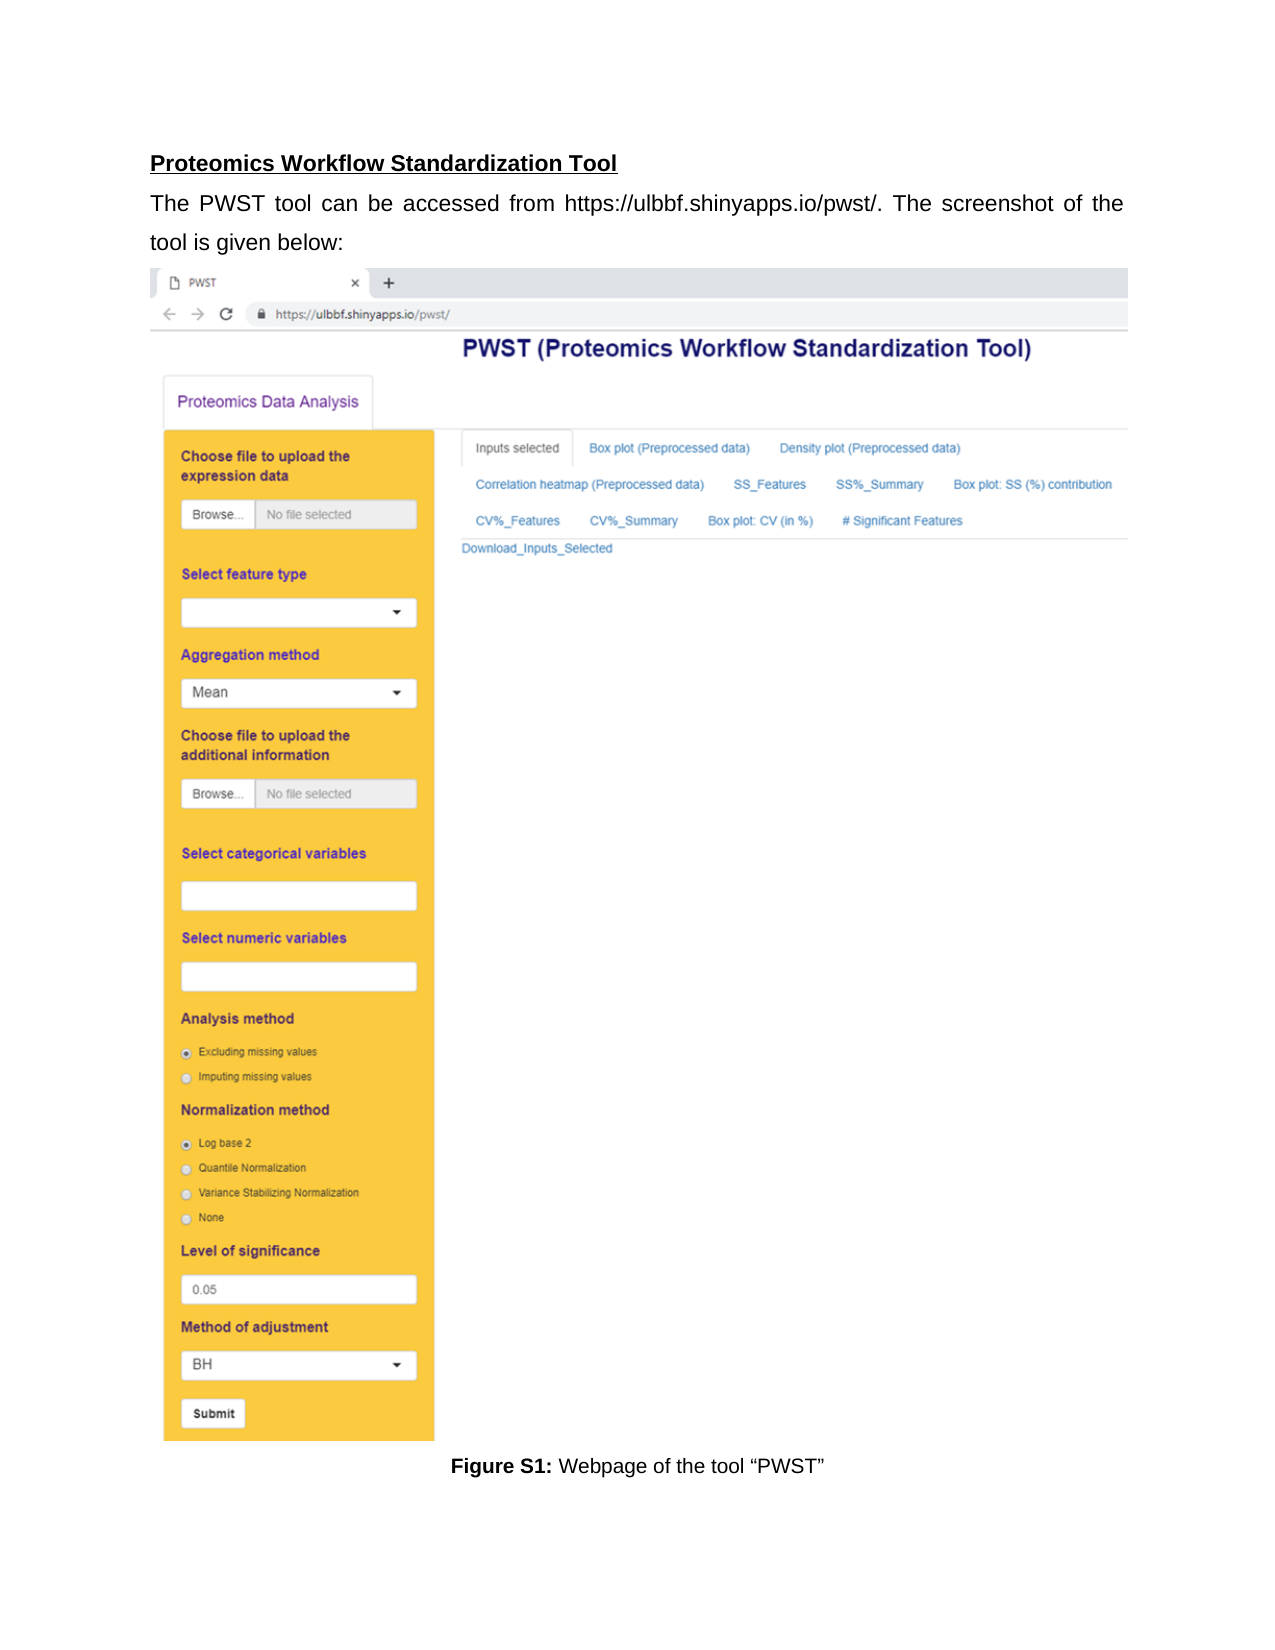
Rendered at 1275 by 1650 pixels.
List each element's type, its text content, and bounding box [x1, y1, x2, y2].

picture [150, 268, 1128, 1441]
text The PWST tool can be accessed from https://ulbbf.shinyapps.io/pwst/. The screenshot of the tool is given below: [150, 216, 1125, 255]
text Figure S1: Webpage of the tool “PWST” [150, 1454, 1125, 1478]
text Proteomics Workflow Standardization Tool [150, 150, 1125, 176]
